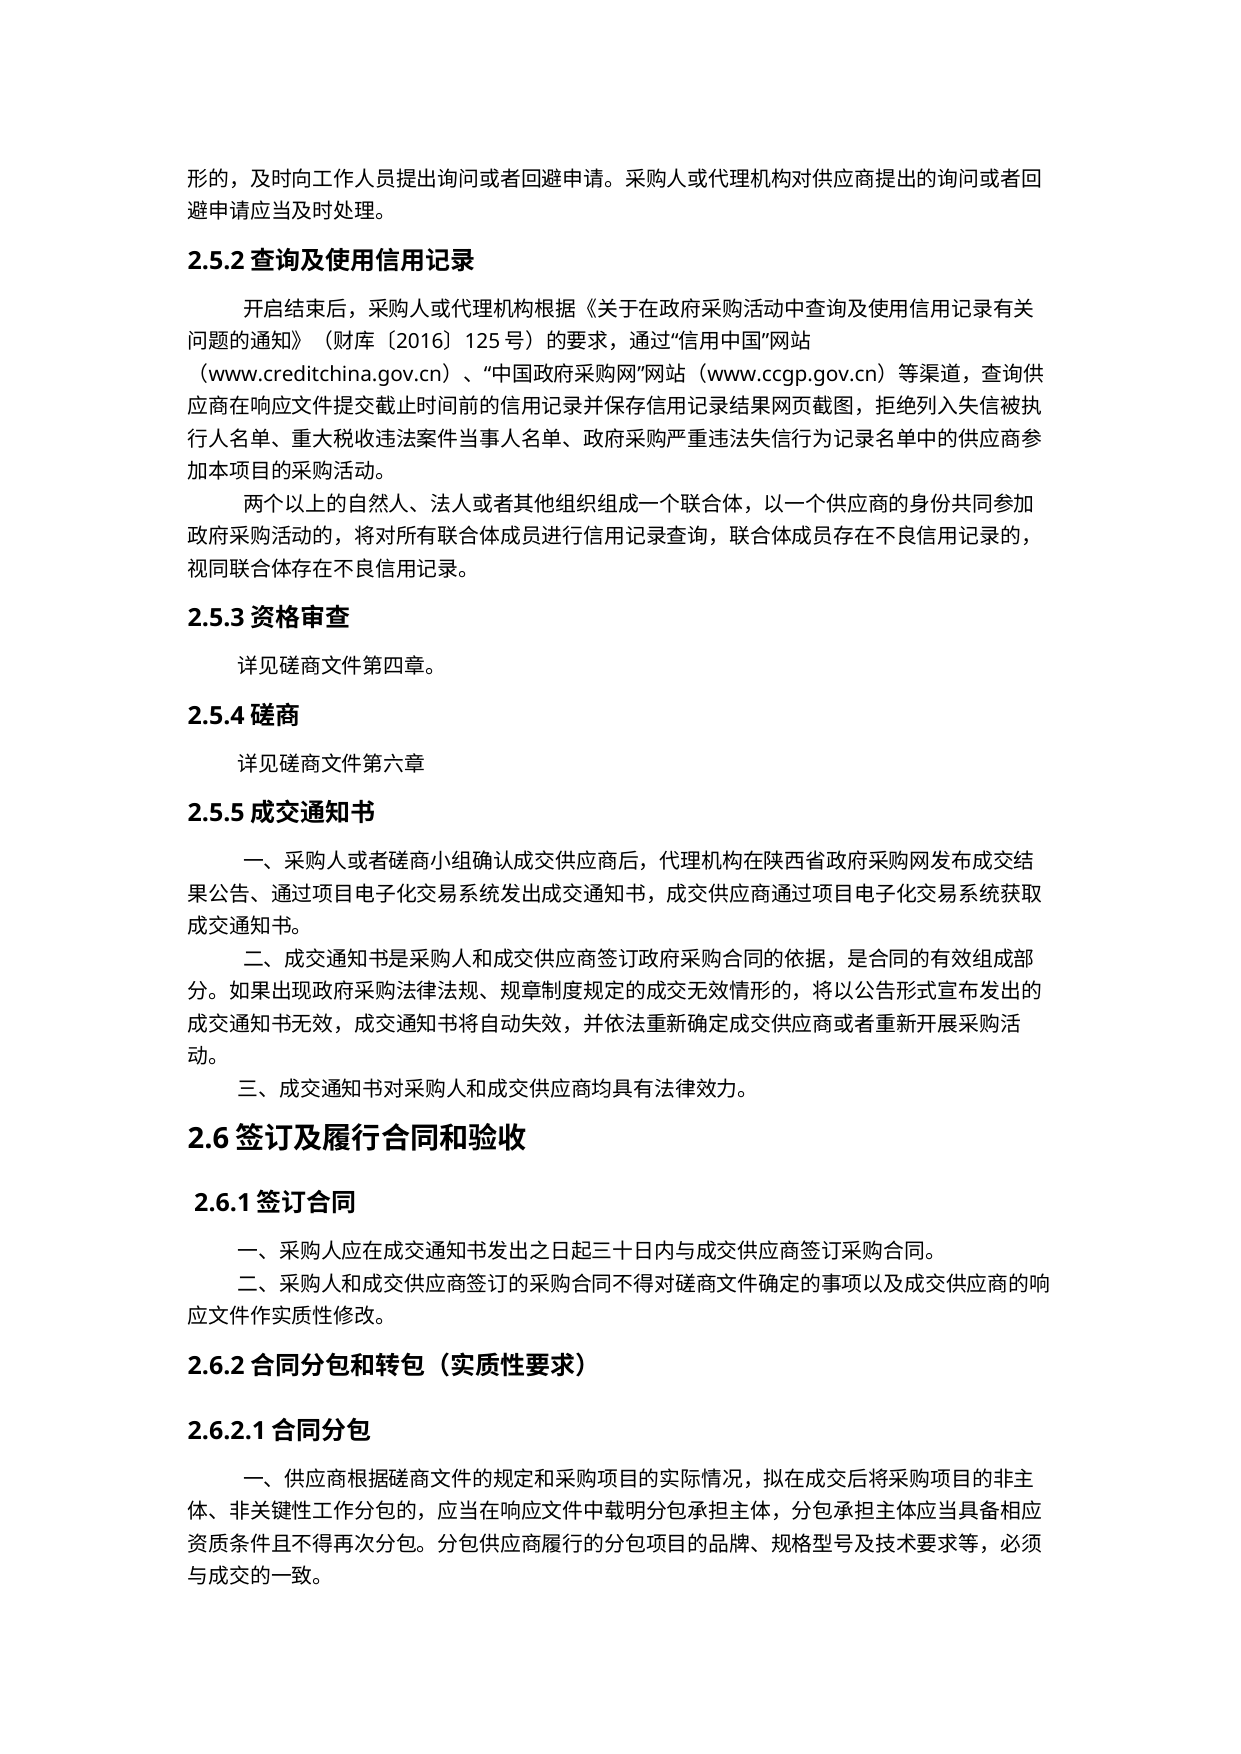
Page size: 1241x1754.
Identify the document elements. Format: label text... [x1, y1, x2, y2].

text 详见磋商文件第四章。 [187, 649, 1053, 682]
text 两个以上的自然人、法人或者其他组织组成一个联合体，以一个供应商的身份共同参加政府采购活动的，将对所有联合体成员进行信用记录查询，联合体成员存在不良信用记录的，视同联合体存在不良信用记录。 [187, 487, 1053, 584]
text 开启结束后，采购人或代理机构根据《关于在政府采购活动中查询及使用信用记录有关问题的通知》（财库〔2016〕125号）的要求，通过“信用中国”网站（www.creditchina.gov.cn）、“中国政府采购网”网站（www.ccgp.gov.cn）等渠道，查询供应商在响应文件提交截止时间前的信用记录并保存信用记录结果网页截图，拒绝列入失信被执行人名单、重大税收违法案件当事人名单、政府采购严重违法失信行为记录名单中的供应商参加本项目的采购活动。 [187, 292, 1053, 487]
text 2.6.2.1合同分包 [187, 1397, 1053, 1462]
text 一、供应商根据磋商文件的规定和采购项目的实际情况，拟在成交后将采购项目的非主体、非关键性工作分包的，应当在响应文件中载明分包承担主体，分包承担主体应当具备相应资质条件且不得再次分包。分包供应商履行的分包项目的品牌、规格型号及技术要求等，必须与成交的一致。 [187, 1462, 1053, 1592]
text 一、采购人或者磋商小组确认成交供应商后，代理机构在陕西省政府采购网发布成交结果公告、通过项目电子化交易系统发出成交通知书，成交供应商通过项目电子化交易系统获取成交通知书。 [187, 844, 1053, 942]
text 二、采购人和成交供应商签订的采购合同不得对磋商文件确定的事项以及成交供应商的响应文件作实质性修改。 [187, 1267, 1053, 1332]
text 2.5.4磋商 [187, 682, 1053, 747]
text 2.5.5成交通知书 [187, 779, 1053, 844]
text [187, 162, 1053, 227]
text 2.6.2合同分包和转包（实质性要求） [187, 1332, 1053, 1397]
text 2.5.2查询及使用信用记录 [187, 227, 1053, 292]
text 2.6签订及履行合同和验收 [187, 1104, 1053, 1169]
text 2.6.1签订合同 [187, 1169, 1053, 1234]
text 三、成交通知书对采购人和成交供应商均具有法律效力。 [187, 1072, 1053, 1104]
text 2.5.3资格审查 [187, 584, 1053, 649]
text 二、成交通知书是采购人和成交供应商签订政府采购合同的依据，是合同的有效组成部分。如果出现政府采购法律法规、规章制度规定的成交无效情形的，将以公告形式宣布发出的成交通知书无效，成交通知书将自动失效，并依法重新确定成交供应商或者重新开展采购活动。 [187, 942, 1053, 1072]
text 一、采购人应在成交通知书发出之日起三十日内与成交供应商签订采购合同。 [187, 1234, 1053, 1267]
text 详见磋商文件第六章 [187, 747, 1053, 779]
